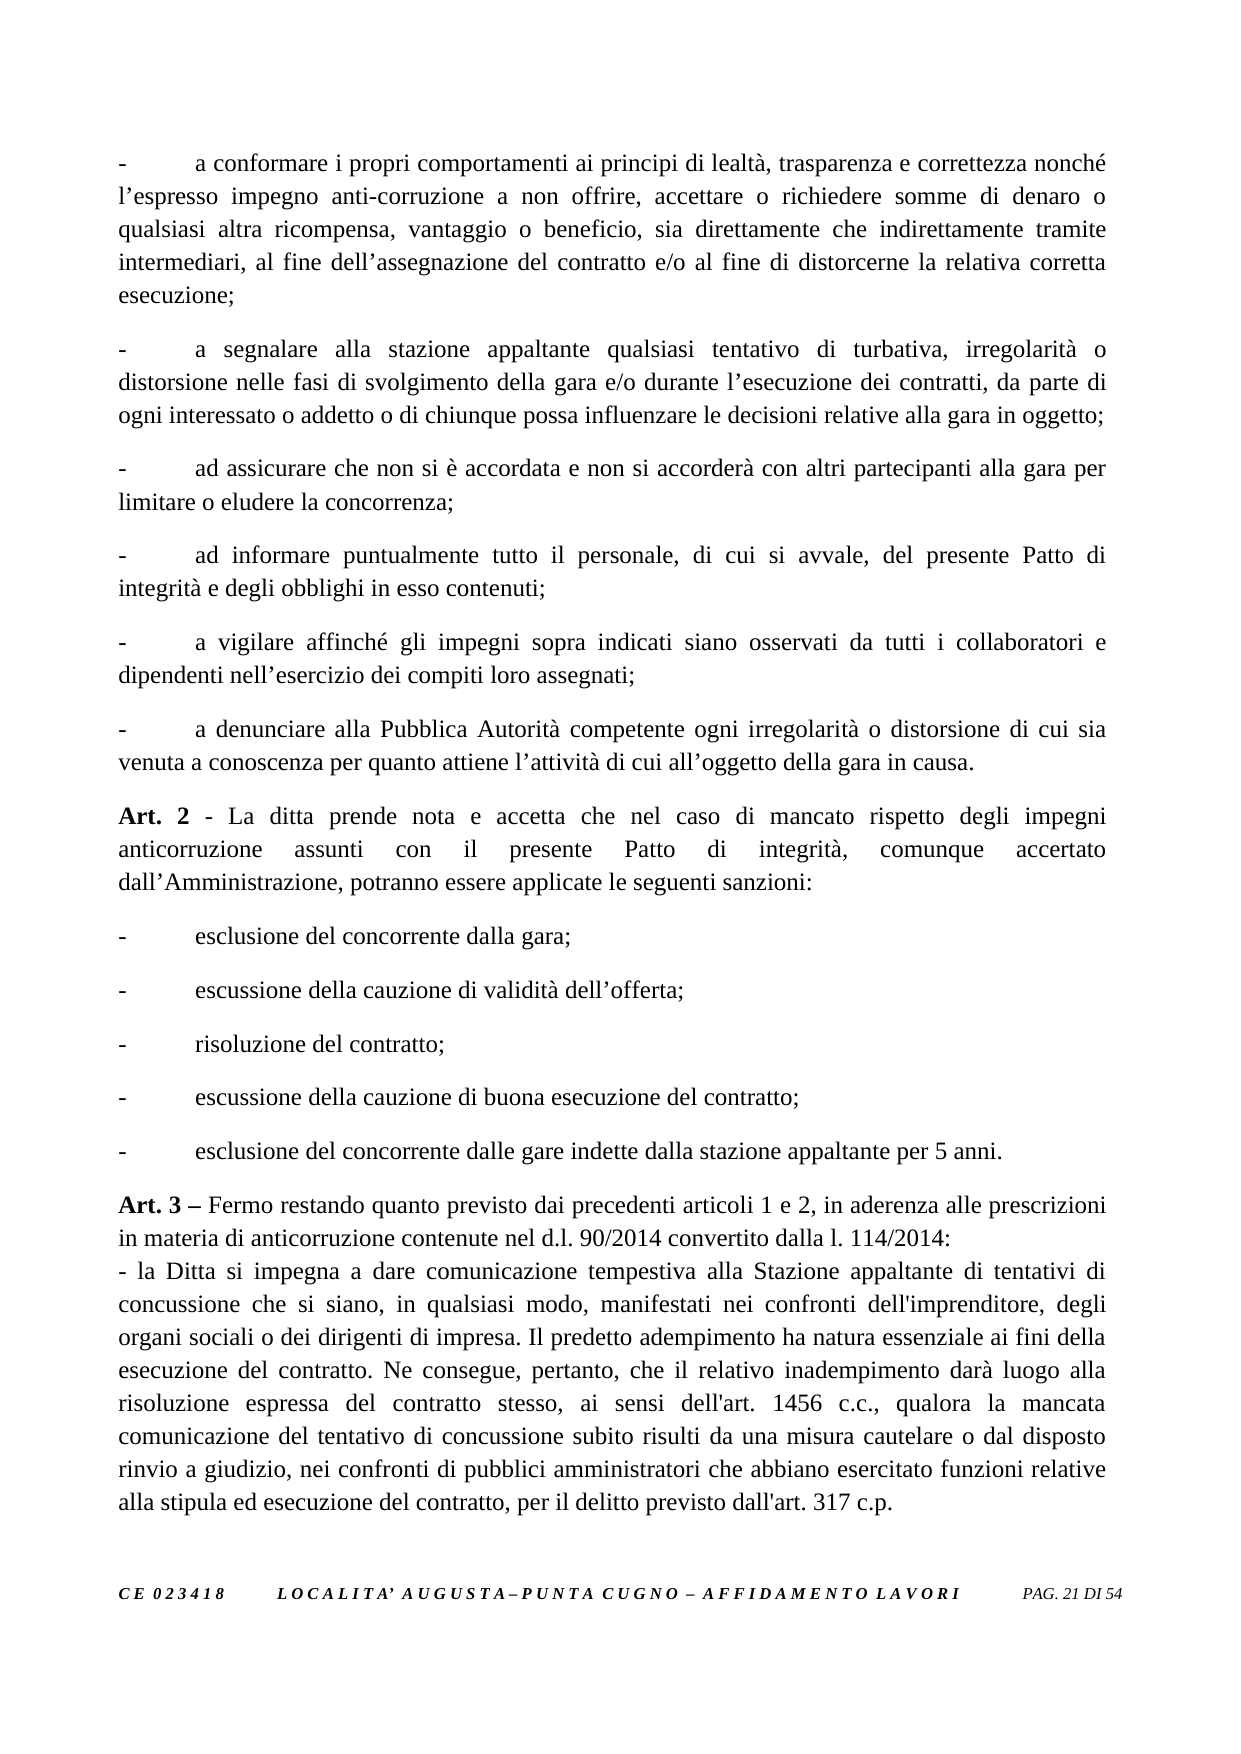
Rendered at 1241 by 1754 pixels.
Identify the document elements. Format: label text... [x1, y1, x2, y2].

text - risoluzione del contratto; [118, 1029, 1107, 1057]
text - a segnalare alla stazione appaltante qualsiasi tentativo di turbativa, irregolarità o distorsione nelle fasi di svolgimento della gara e/o durante l’esecuzione dei contratti, da parte di ogni interessato o addetto o di chiunque possa influenzare le decisioni relative alla gara in oggetto; [118, 334, 1107, 428]
text - escussione della cauzione di validità dell’offerta; [118, 975, 1107, 1003]
text Art. 3 – Fermo restando quanto previsto dai precedenti articoli 1 e 2, in aderenza alle prescrizioni in materia di anticorruzione contenute nel d.l. 90/2014 convertito dalla l. 114/2014: [118, 1190, 1107, 1252]
text - a conformare i propri comportamenti ai principi di lealtà, trasparenza e correttezza nonché l’espresso impegno anti-corruzione a non offrire, accettare o richiedere somme di denaro o qualsiasi altra ricompensa, vantaggio o beneficio, sia direttamente che indirettamente tramite intermediari, al fine dell’assegnazione del contratto e/o al fine di distorcerne la relativa corretta esecuzione; [118, 148, 1107, 308]
text - ad informare puntualmente tutto il personale, di cui si avvale, del presente Patto di integrità e degli obblighi in esso contenuti; [118, 540, 1107, 602]
text - escussione della cauzione di buona esecuzione del contratto; [118, 1082, 1107, 1111]
text - esclusione del concorrente dalla gara; [118, 921, 1107, 950]
text - la Ditta si impegna a dare comunicazione tempestiva alla Stazione appaltante di tentativi di concussione che si siano, in qualsiasi modo, manifestati nei confronti dell'imprenditore, degli organi sociali o dei dirigenti di impresa. Il predetto adempimento ha natura essenziale ai fini della esecuzione del contratto. Ne consegue, pertanto, che il relativo inadempimento darà luogo alla risoluzione espressa del contratto stesso, ai sensi dell'art. 1456 c.c., qualora la mancata comunicazione del tentativo di concussione subito risulti da una misura cautelare o dal disposto rinvio a giudizio, nei confronti di pubblici amministratori che abbiano esercitato funzioni relative alla stipula ed esecuzione del contratto, per il delitto previsto dall'art. 317 c.p. [118, 1256, 1107, 1516]
text Art. 2 - La ditta prende nota e accetta che nel caso di mancato rispetto degli impegni anticorruzione assunti con il presente Patto di integrità, comunque accertato dall’Amministrazione, potranno essere applicate le seguenti sanzioni: [118, 801, 1107, 896]
text - esclusione del concorrente dalle gare indette dalla stazione appaltante per 5 anni. [118, 1136, 1107, 1165]
text - a denunciare alla Pubblica Autorità competente ogni irregolarità o distorsione di cui sia venuta a conoscenza per quanto attiene l’attività di cui all’oggetto della gara in causa. [118, 714, 1107, 776]
text - ad assicurare che non si è accordata e non si accorderà con altri partecipanti alla gara per limitare o eludere la concorrenza; [118, 453, 1107, 515]
text - a vigilare affinché gli impegni sopra indicati siano osservati da tutti i collaboratori e dipendenti nell’esercizio dei compiti loro assegnati; [118, 627, 1107, 689]
